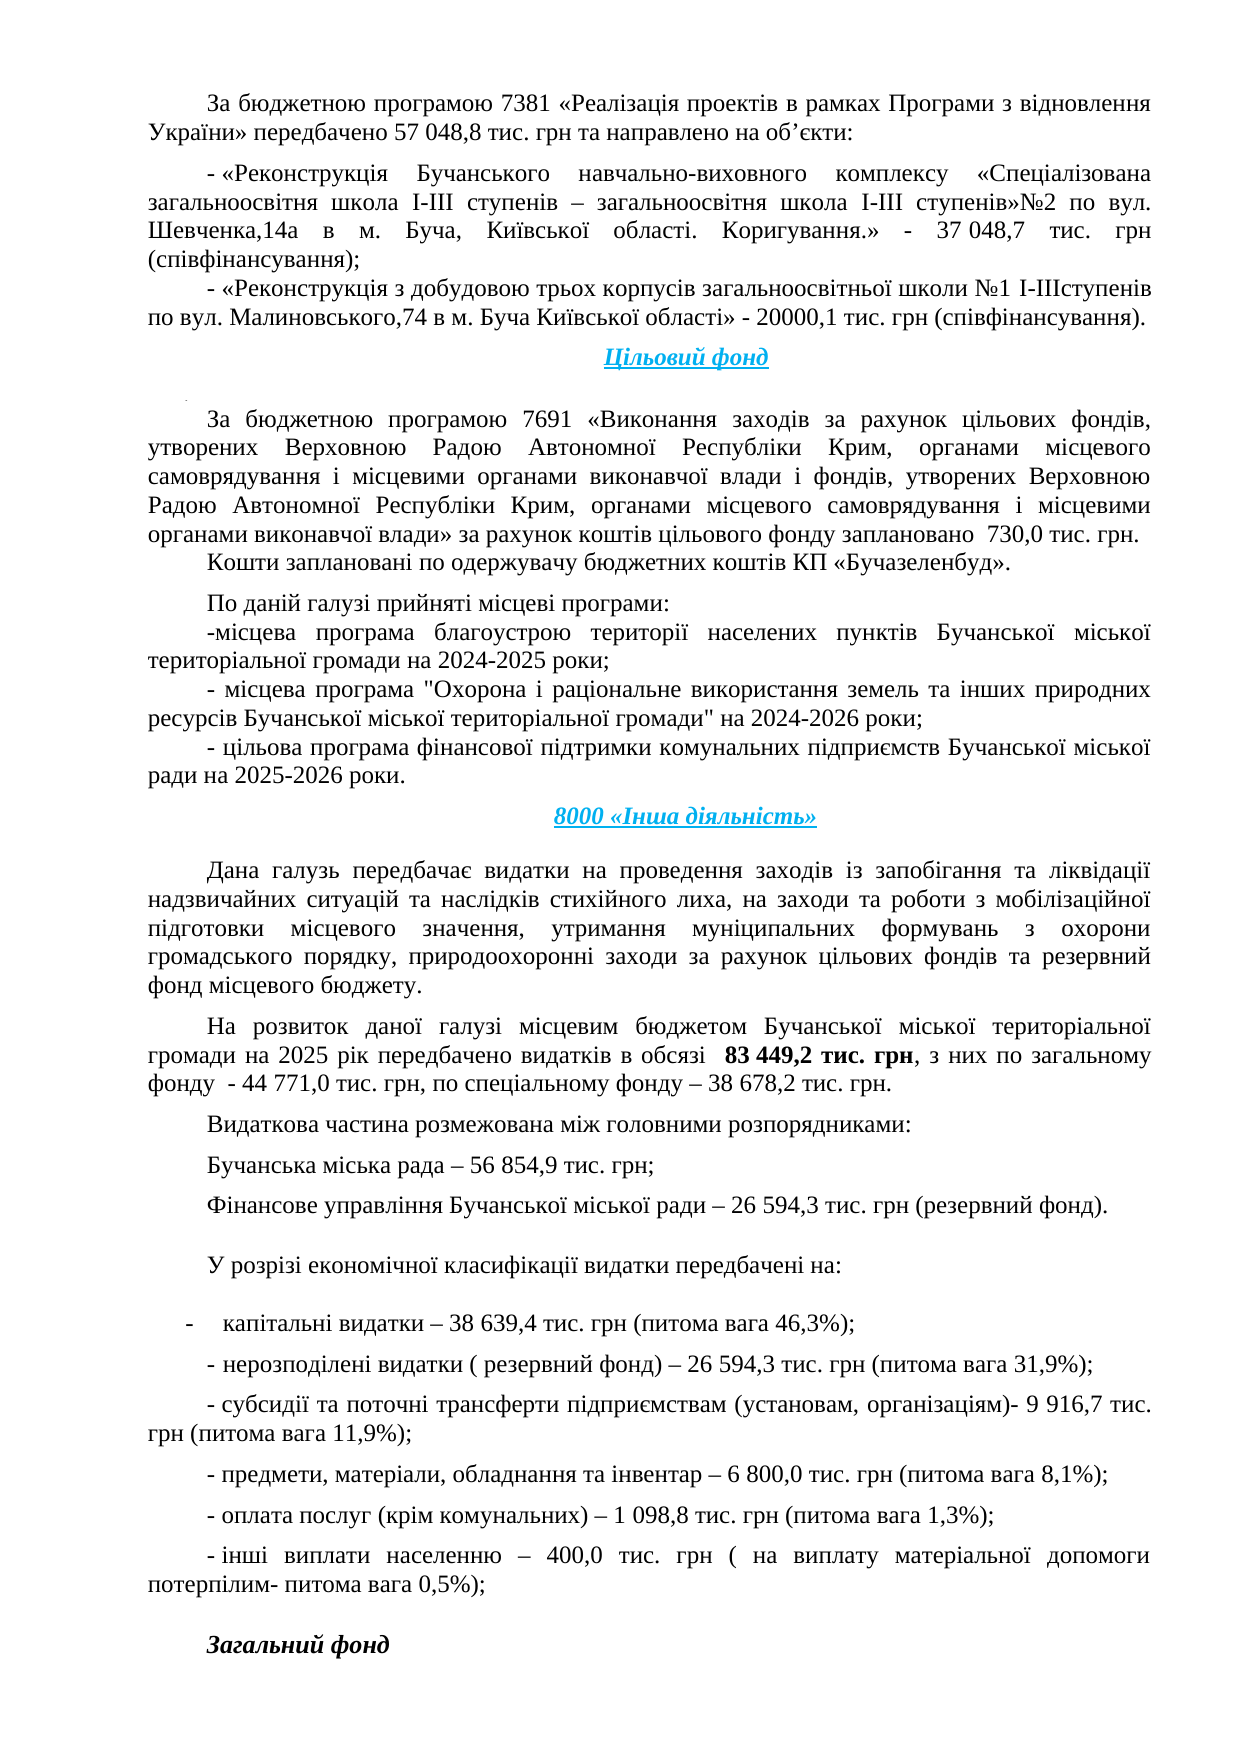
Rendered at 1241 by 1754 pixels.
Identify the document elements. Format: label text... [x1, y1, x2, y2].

list «Реконструкція Бучанського навчально-виховного комплексу «Спеціалізована загальноосвітня школа I-III ступенів – загальноосвітня школа I-III ступенів»№2 по вул. Шевченка,14а в м. Буча, Київської області. Коригування.» - 37 048,7 тис. грн (співфінансування); [148, 158, 1152, 273]
list субсидії та поточні трансферти підприємствам (установам, організаціям)- 9 916,7 тис. грн (питома вага 11,9%); [148, 1389, 1152, 1447]
text По даній галузі прийняті місцеві програми: [148, 588, 1152, 617]
text Загальний фонд [148, 1629, 1152, 1659]
list За бюджетною програмою 7691 «Виконання заходів за рахунок цільових фондів, утворених Верховною Радою Автономної Республіки Крим, органами місцевого самоврядування і місцевими органами виконавчої влади і фондів, утворених Верховною Радою Автономної Республіки Крим, органами місцевого самоврядування і місцевими органами виконавчої влади» за рахунок коштів цільового фонду заплановано 730,0 тис. грн. [148, 404, 1152, 547]
list нерозподілені видатки ( резервний фонд) – 26 594,3 тис. грн (питома вага 31,9%); [207, 1349, 1152, 1377]
list оплата послуг (крім комунальних) – 1 098,8 тис. грн (питома вага 1,3%); [148, 1500, 1152, 1528]
list «Реконструкція з добудовою трьох корпусів загальноосвітньої школи №1 I-IIIступенів по вул. Малиновського,74 в м. Буча Київської області» - 20000,1 тис. грн (співфінансування). [148, 273, 1152, 331]
text Видаткова частина розмежована між головними розпорядниками: [148, 1109, 1152, 1138]
text На розвиток даної галузі місцевим бюджетом Бучанської міської територіальної громади на 2025 рік передбачено видатків в обсязі 83 449,2 тис. грн, з них по загальному фонду - 44 771,0 тис. грн, по спеціальному фонду – 38 678,2 тис. грн. [148, 1011, 1152, 1097]
list предмети, матеріали, обладнання та інвентар – 6 800,0 тис. грн (питома вага 8,1%); [148, 1459, 1152, 1488]
text -місцева програма благоустрою території населених пунктів Бучанської міської територіальної громади на 2024-2025 роки; [148, 617, 1152, 674]
list У розрізі економічної класифікації видатки передбачені на: [148, 1251, 1152, 1279]
text Дана галузь передбачає видатки на проведення заходів із запобігання та ліквідації надзвичайних ситуацій та наслідків стихійного лиха, на заходи та роботи з мобілізаційної підготовки місцевого значення, утримання муніципальних формувань з охорони громадського порядку, природоохоронні заходи за рахунок цільових фондів та резервний фонд місцевого бюджету. [148, 855, 1152, 999]
list За бюджетною програмою 7381 «Реалізація проектів в рамках Програми з відновлення України» передбачено 57 048,8 тис. грн та направлено на об’єкти: [148, 88, 1152, 146]
text - місцева програма "Охорона і раціональне використання земель та інших природних ресурсів Бучанської міської територіальної громади" на 2024-2026 роки; [148, 674, 1152, 732]
list капітальні видатки – 38 639,4 тис. грн (питома вага 46,3%); [185, 1308, 1152, 1337]
list Бучанська міська рада – 56 854,9 тис. грн; [207, 1150, 1152, 1179]
list інші виплати населенню – 400,0 тис. грн ( на виплату матеріальної допомоги потерпілим- питома вага 0,5%); [148, 1540, 1152, 1598]
list Цільовий фонд [223, 342, 1152, 371]
text - цільова програма фінансової підтримки комунальних підприємств Бучанської міської ради на 2025-2026 роки. [148, 732, 1152, 789]
text 8000 «Інша діяльність» [148, 801, 1152, 830]
list Кошти заплановані по одержувачу бюджетних коштів КП «Бучазеленбуд». [148, 547, 1152, 576]
list Фінансове управління Бучанської міської ради – 26 594,3 тис. грн (резервний фонд). [207, 1191, 1152, 1219]
